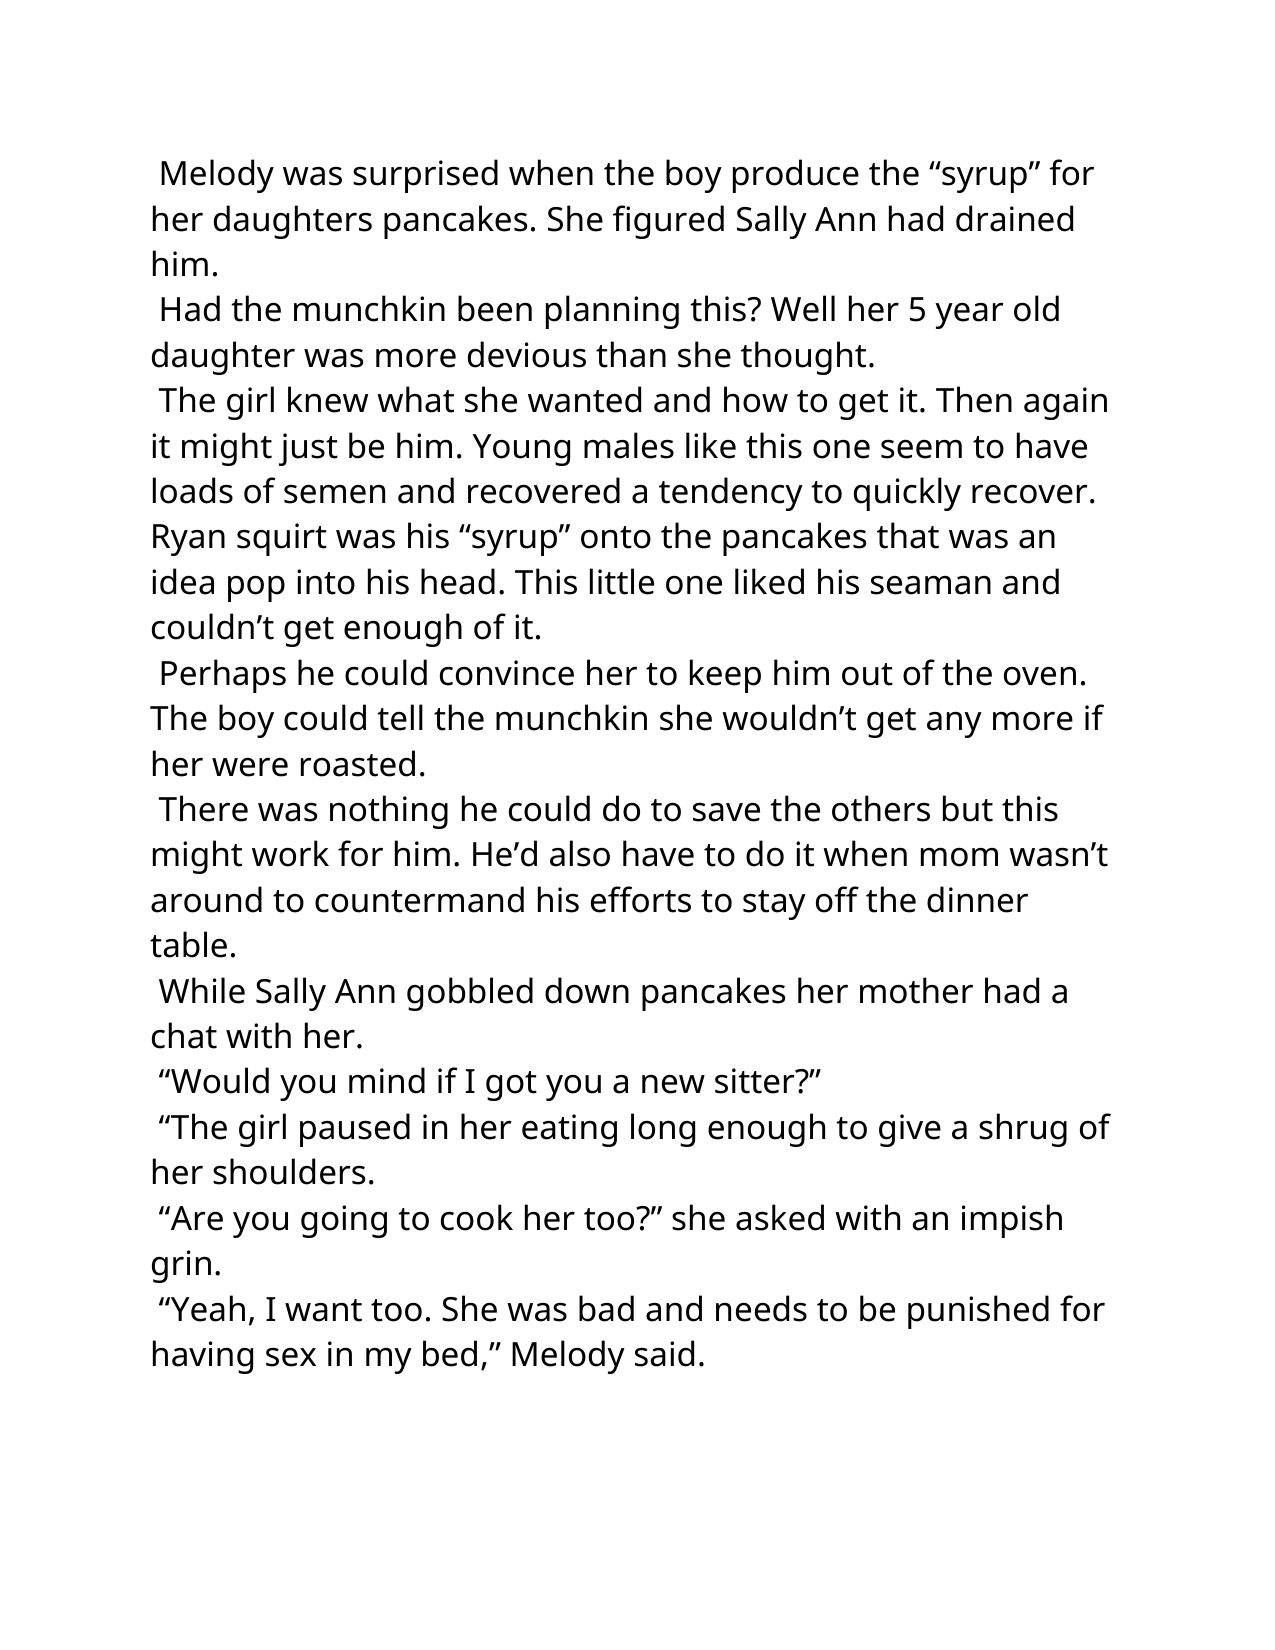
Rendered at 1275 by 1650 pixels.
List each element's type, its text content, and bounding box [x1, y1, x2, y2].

text Had the munchkin been planning this? Well her 5 year old daughter was more devious than she thought. [150, 286, 1125, 377]
text Ryan squirt was his “syrup” onto the pancakes that was an idea pop into his head. This little one liked his seaman and couldn’t get enough of it. [150, 513, 1125, 649]
text The girl knew what she wanted and how to get it. Then again it might just be him. Young males like this one seem to have loads of semen and recovered a tendency to quickly recover. [150, 377, 1125, 513]
text “Yeah, I want too. She was bad and needs to be punished for having sex in my bed,” Melody said. [150, 1285, 1125, 1376]
text There was nothing he could do to save the others but this might work for him. He’d also have to do it when mom wasn’t around to countermand his efforts to stay off the dinner table. [150, 786, 1125, 967]
text “Would you mind if I got you a new sitter?” [150, 1058, 1125, 1104]
text “The girl paused in her eating long enough to give a shrug of her shoulders. [150, 1104, 1125, 1194]
text Melody was surprised when the boy produce the “syrup” for her daughters pancakes. She figured Sally Ann had drained him. [150, 150, 1125, 286]
text Perhaps he could convince her to keep him out of the oven. The boy could tell the munchkin she wouldn’t get any more if her were roasted. [150, 649, 1125, 786]
text “Are you going to cook her too?” she asked with an impish grin. [150, 1194, 1125, 1285]
text While Sally Ann gobbled down pancakes her mother had a chat with her. [150, 967, 1125, 1058]
